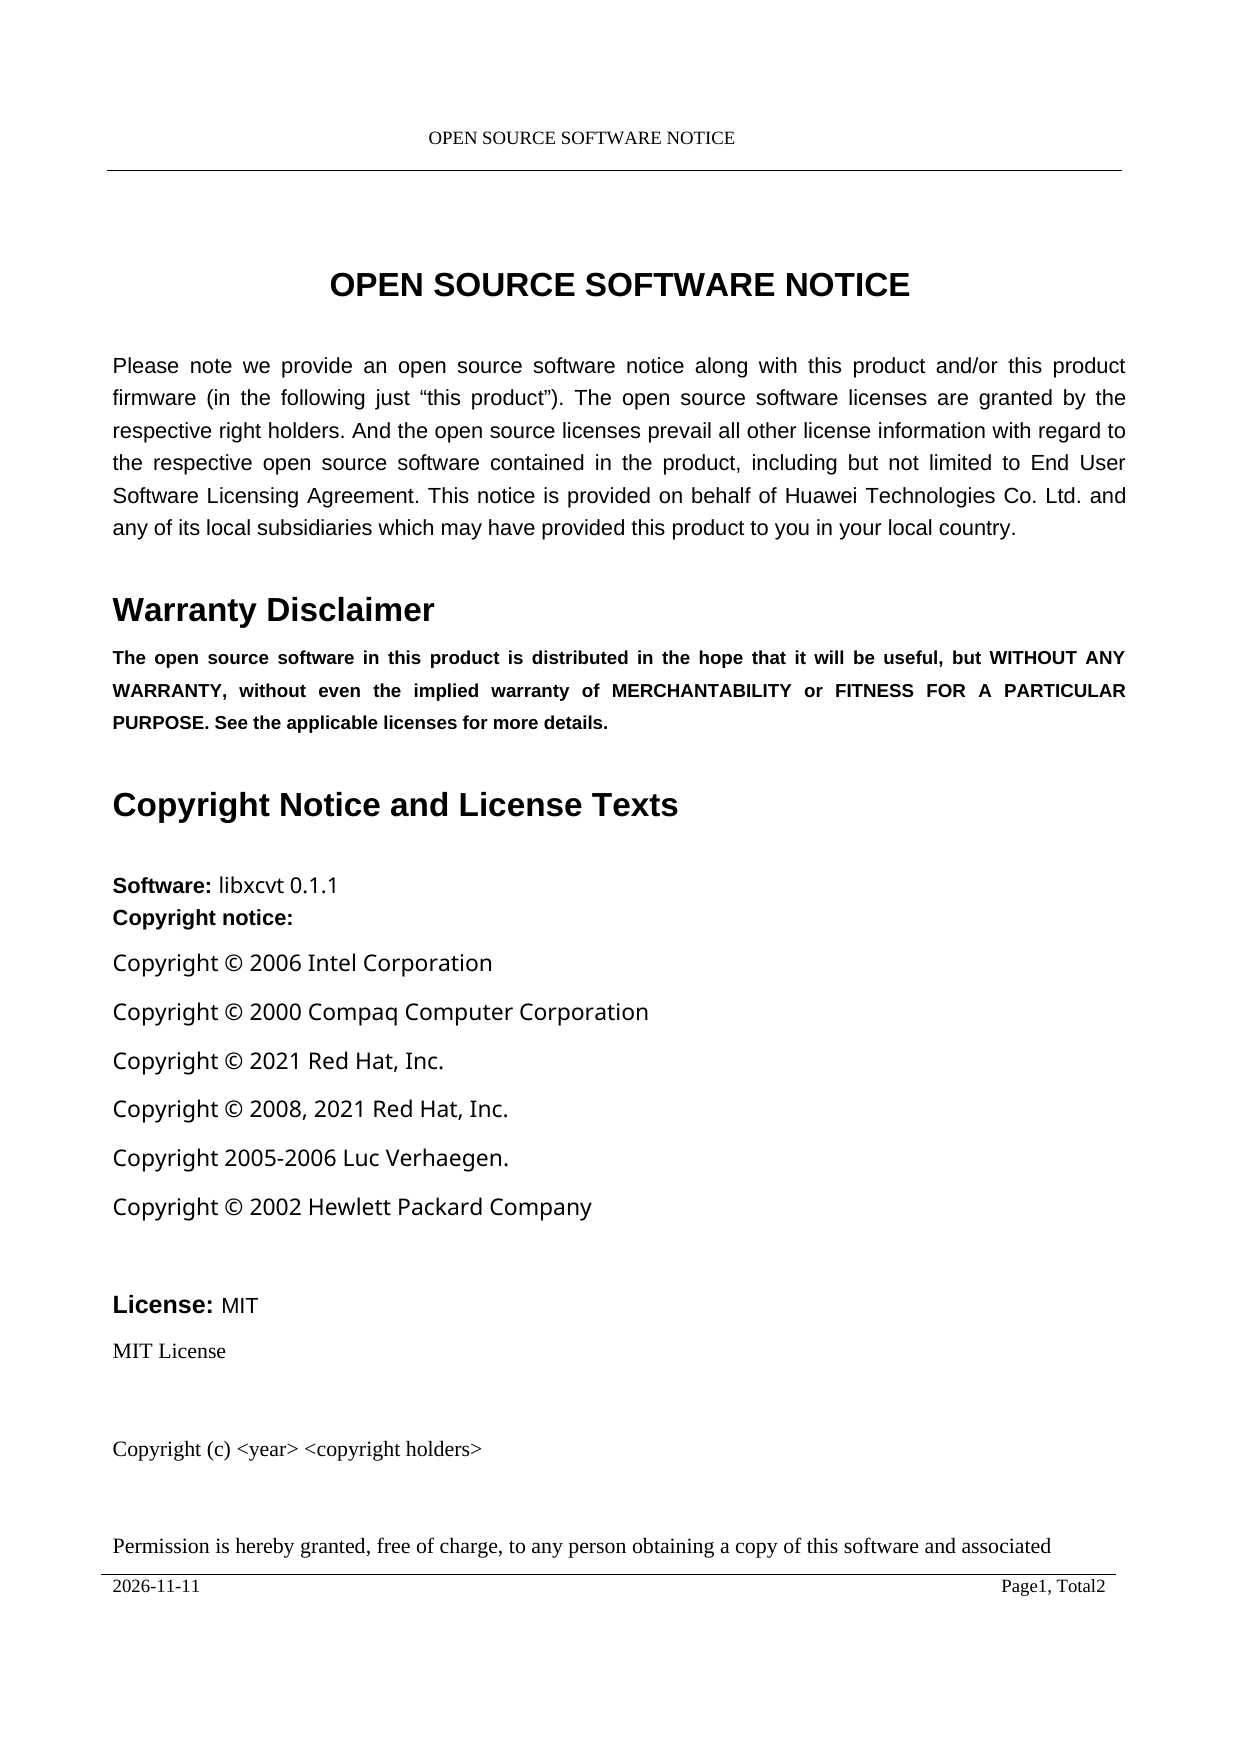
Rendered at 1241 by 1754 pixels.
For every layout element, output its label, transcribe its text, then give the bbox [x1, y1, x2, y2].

text Please note we provide an open source software notice along with this product and/or this product firmware (in the following just “this product”). The open source software licenses are granted by the respective right holders. And the open source licenses prevail all other license information with regard to the respective open source software contained in the product, including but not limited to End User Software Licensing Agreement. This notice is provided on behalf of Huawei Technologies Co. Ltd. and any of its local subsidiaries which may have provided this product to you in your local country. [112, 349, 1128, 544]
text Software: libxcvt 0.1.1 [112, 869, 1128, 901]
text The open source software in this product is distributed in the hope that it will be useful, but WITHOUT ANY WARRANTY, without even the implied warranty of MERCHANTABILITY or FITNESS FOR A PARTICULAR PURPOSE. See the applicable licenses for more details. [112, 641, 1128, 739]
text Copyright notice: [112, 901, 1128, 934]
text License: MIT [112, 1288, 1128, 1320]
text Copyright © 2006 Intel Corporation Copyright © 2000 Compaq Computer Corporation Copyright © 2021 Red Hat, Inc. Copyright © 2008, 2021 Red Hat, Inc. Copyright 2005-2006 Luc Verhaegen. Copyright © 2002 Hewlett Packard Company [112, 947, 1128, 1272]
text Warranty Disclaimer [112, 576, 1128, 641]
text Copyright Notice and License Texts [112, 771, 1128, 836]
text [112, 1335, 1128, 1562]
text OPEN SOURCE SOFTWARE NOTICE [112, 251, 1128, 316]
